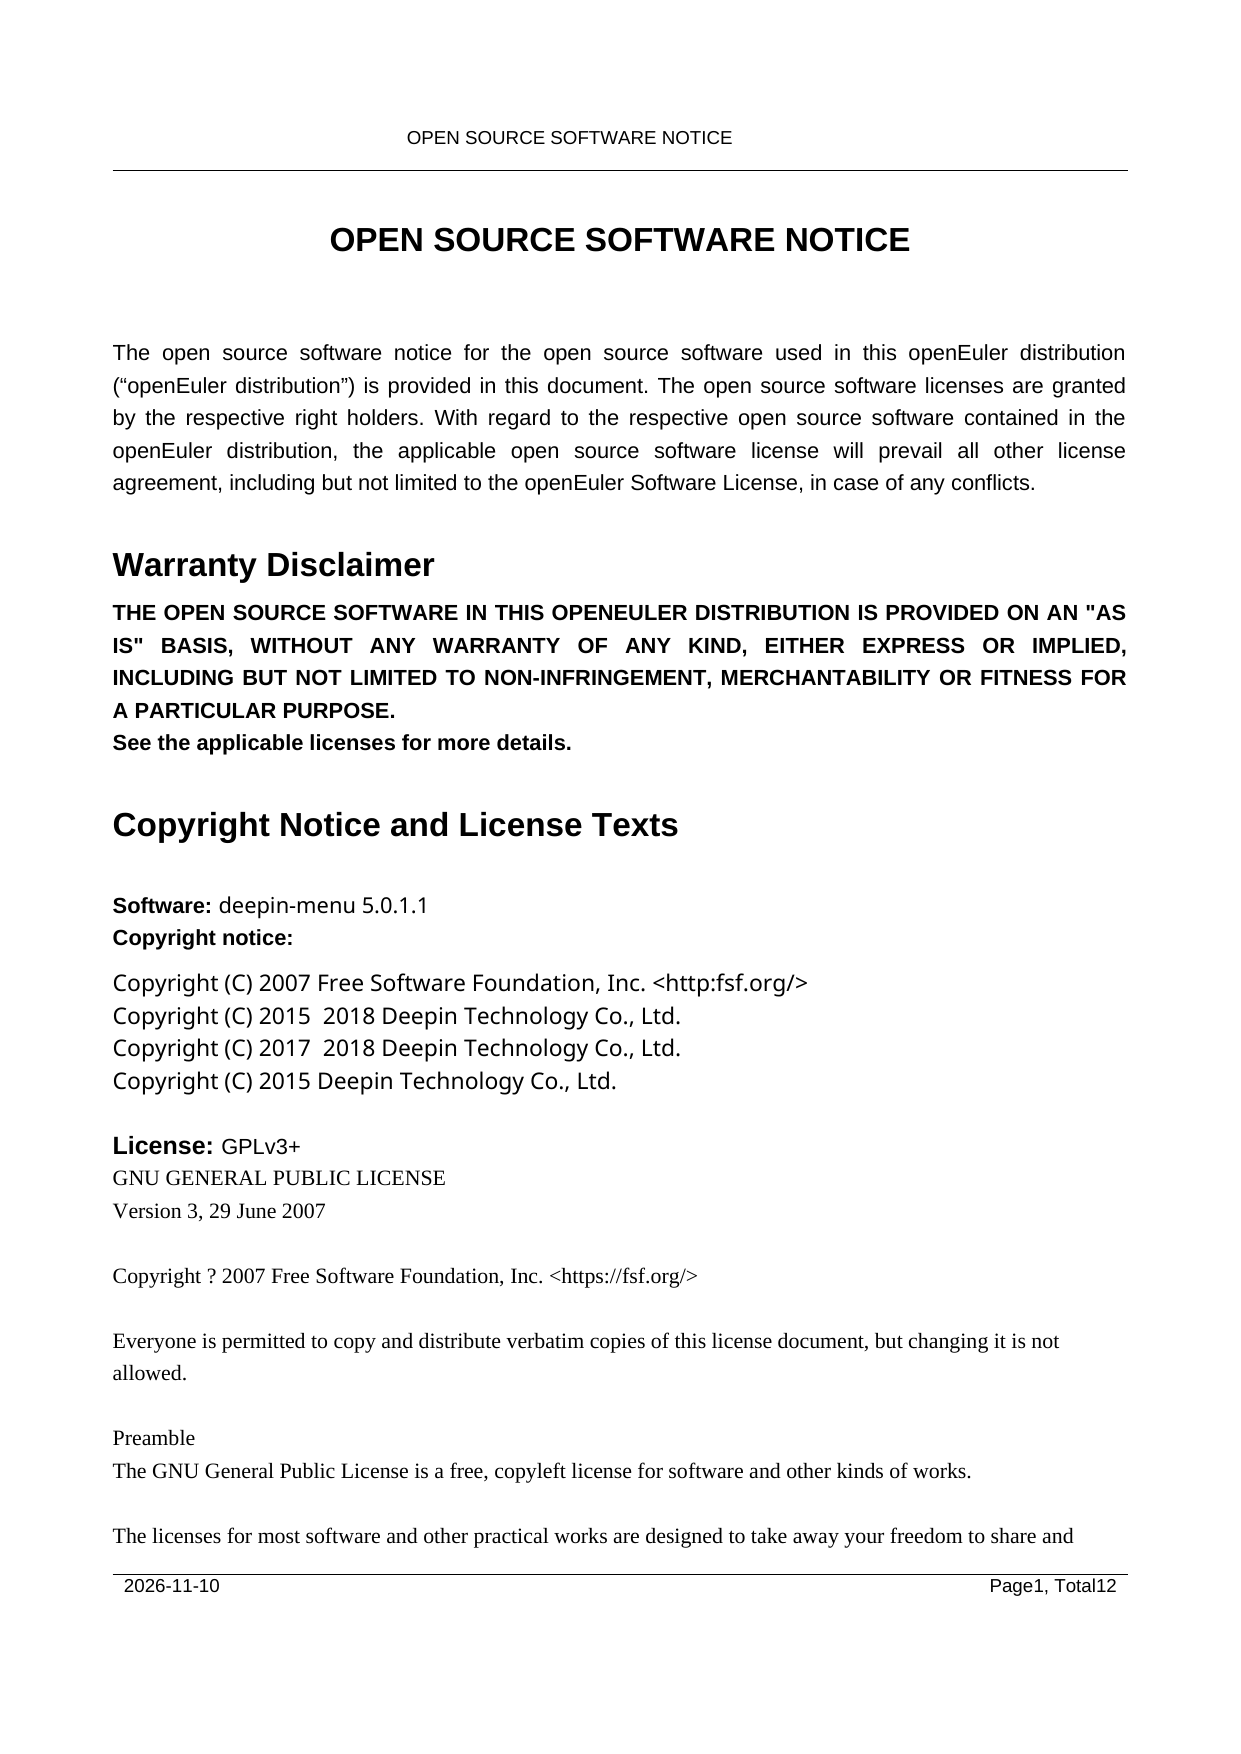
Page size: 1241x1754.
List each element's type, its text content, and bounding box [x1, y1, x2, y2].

text Copyright notice: [112, 921, 1128, 954]
text Copyright Notice and License Texts [112, 791, 1128, 856]
text Copyright (C) 2007 Free Software Foundation, Inc. <http:fsf.org/> Copyright (C) 2015 2018 Deepin Technology Co., Ltd. Copyright (C) 2017 2018 Deepin Technology Co., Ltd. Copyright (C) 2015 Deepin Technology Co., Ltd. [112, 966, 1128, 1129]
text The open source software notice for the open source software used in this openEuler distribution (“openEuler distribution”) is provided in this document. The open source software licenses are granted by the respective right holders. With regard to the respective open source software contained in the openEuler distribution, the applicable open source software license will prevail all other license agreement, including but not limited to the openEuler Software License, in case of any conflicts. [112, 336, 1128, 499]
text THE OPEN SOURCE SOFTWARE IN THIS OPENEULER DISTRIBUTION IS PROVIDED ON AN "AS IS" BASIS, WITHOUT ANY WARRANTY OF ANY KIND, EITHER EXPRESS OR IMPLIED, INCLUDING BUT NOT LIMITED TO NON-INFRINGEMENT, MERCHANTABILITY OR FITNESS FOR A PARTICULAR PURPOSE. See the applicable licenses for more details. [112, 596, 1128, 759]
title Software: deepin-menu 5.0.1.1 [112, 889, 1128, 921]
text OPEN SOURCE SOFTWARE NOTICE [112, 206, 1128, 271]
text License: GPLv3+ [112, 1129, 1128, 1161]
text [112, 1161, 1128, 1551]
text Warranty Disclaimer [112, 531, 1128, 596]
